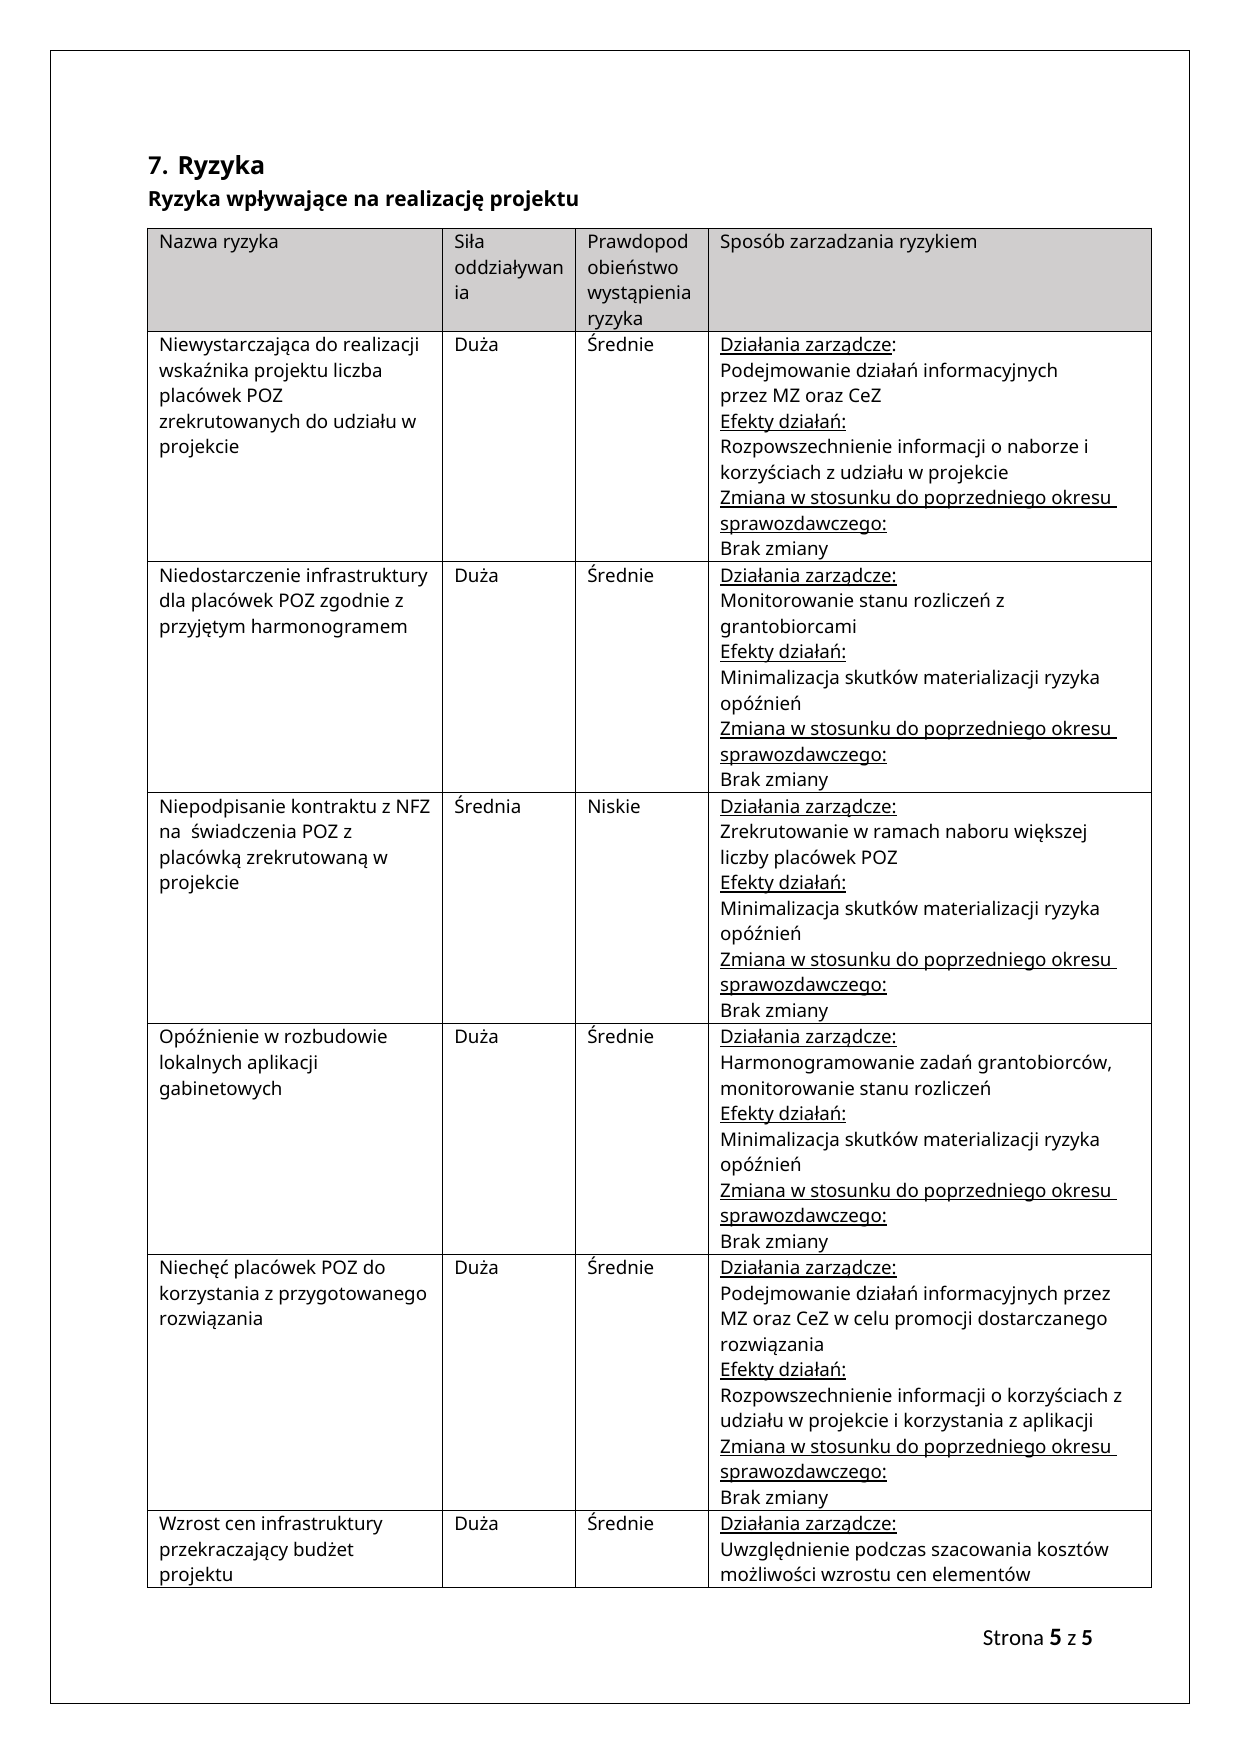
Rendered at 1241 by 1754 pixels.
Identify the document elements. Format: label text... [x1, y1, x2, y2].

table_cell Niskie [576, 793, 708, 1023]
table_cell Działania zarządcze: Podejmowanie działań informacyjnych przez MZ oraz CeZ Efekty działań: Rozpowszechnienie informacji o naborze i korzyściach z udziału w projekcie Zmiana w stosunku do poprzedniego okresu sprawozdawczego: Brak zmiany [709, 332, 1151, 561]
table_cell Niechęć placówek POZ do korzystania z przygotowanego rozwiązania [148, 1255, 442, 1510]
table_cell Niedostarczenie infrastruktury dla placówek POZ zgodnie z przyjętym harmonogramem [148, 562, 442, 792]
table_cell Duża [443, 1255, 575, 1510]
table_cell Średnie [576, 562, 708, 792]
table_cell Średnie [576, 332, 708, 561]
table_cell Opóźnienie w rozbudowie lokalnych aplikacji gabinetowych [148, 1024, 442, 1253]
subtitle Ryzyka [148, 147, 1093, 182]
table_cell Działania zarządcze: Podejmowanie działań informacyjnych przez MZ oraz CeZ w celu promocji dostarczanego rozwiązania Efekty działań: Rozpowszechnienie informacji o korzyściach z udziału w projekcie i korzystania z aplikacji Zmiana w stosunku do poprzedniego okresu sprawozdawczego: Brak zmiany [709, 1255, 1151, 1510]
table_header Siła oddziaływania [443, 229, 575, 331]
table_cell Duża [443, 332, 575, 561]
table_header Nazwa ryzyka [148, 229, 442, 331]
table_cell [148, 1511, 442, 1587]
table_cell Średnie [576, 1255, 708, 1510]
table_cell Duża [443, 562, 575, 792]
table_cell Duża [443, 1024, 575, 1253]
table_cell Niepodpisanie kontraktu z NFZ na świadczenia POZ z placówką zrekrutowaną w projekcie [148, 793, 442, 1023]
table_cell Działania zarządcze: Monitorowanie stanu rozliczeń z grantobiorcami Efekty działań: Minimalizacja skutków materializacji ryzyka opóźnień Zmiana w stosunku do poprzedniego okresu sprawozdawczego: Brak zmiany [709, 562, 1151, 792]
table_header Prawdopodobieństwo wystąpienia ryzyka [576, 229, 708, 331]
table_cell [709, 1511, 1151, 1587]
table_cell Duża [443, 1511, 575, 1587]
table_cell Średnie [576, 1511, 708, 1587]
text Ryzyka wpływające na realizację projektu [148, 184, 1093, 213]
table_cell Działania zarządcze: Zrekrutowanie w ramach naboru większej liczby placówek POZ Efekty działań: Minimalizacja skutków materializacji ryzyka opóźnień Zmiana w stosunku do poprzedniego okresu sprawozdawczego: Brak zmiany [709, 793, 1151, 1023]
table_cell Średnia [443, 793, 575, 1023]
table_cell Działania zarządcze: Harmonogramowanie zadań grantobiorców, monitorowanie stanu rozliczeń Efekty działań: Minimalizacja skutków materializacji ryzyka opóźnień Zmiana w stosunku do poprzedniego okresu sprawozdawczego: Brak zmiany [709, 1024, 1151, 1253]
table_header Sposób zarzadzania ryzykiem [709, 229, 1151, 331]
table_cell Średnie [576, 1024, 708, 1253]
table_cell Niewystarczająca do realizacji wskaźnika projektu liczba placówek POZ zrekrutowanych do udziału w projekcie [148, 332, 442, 561]
